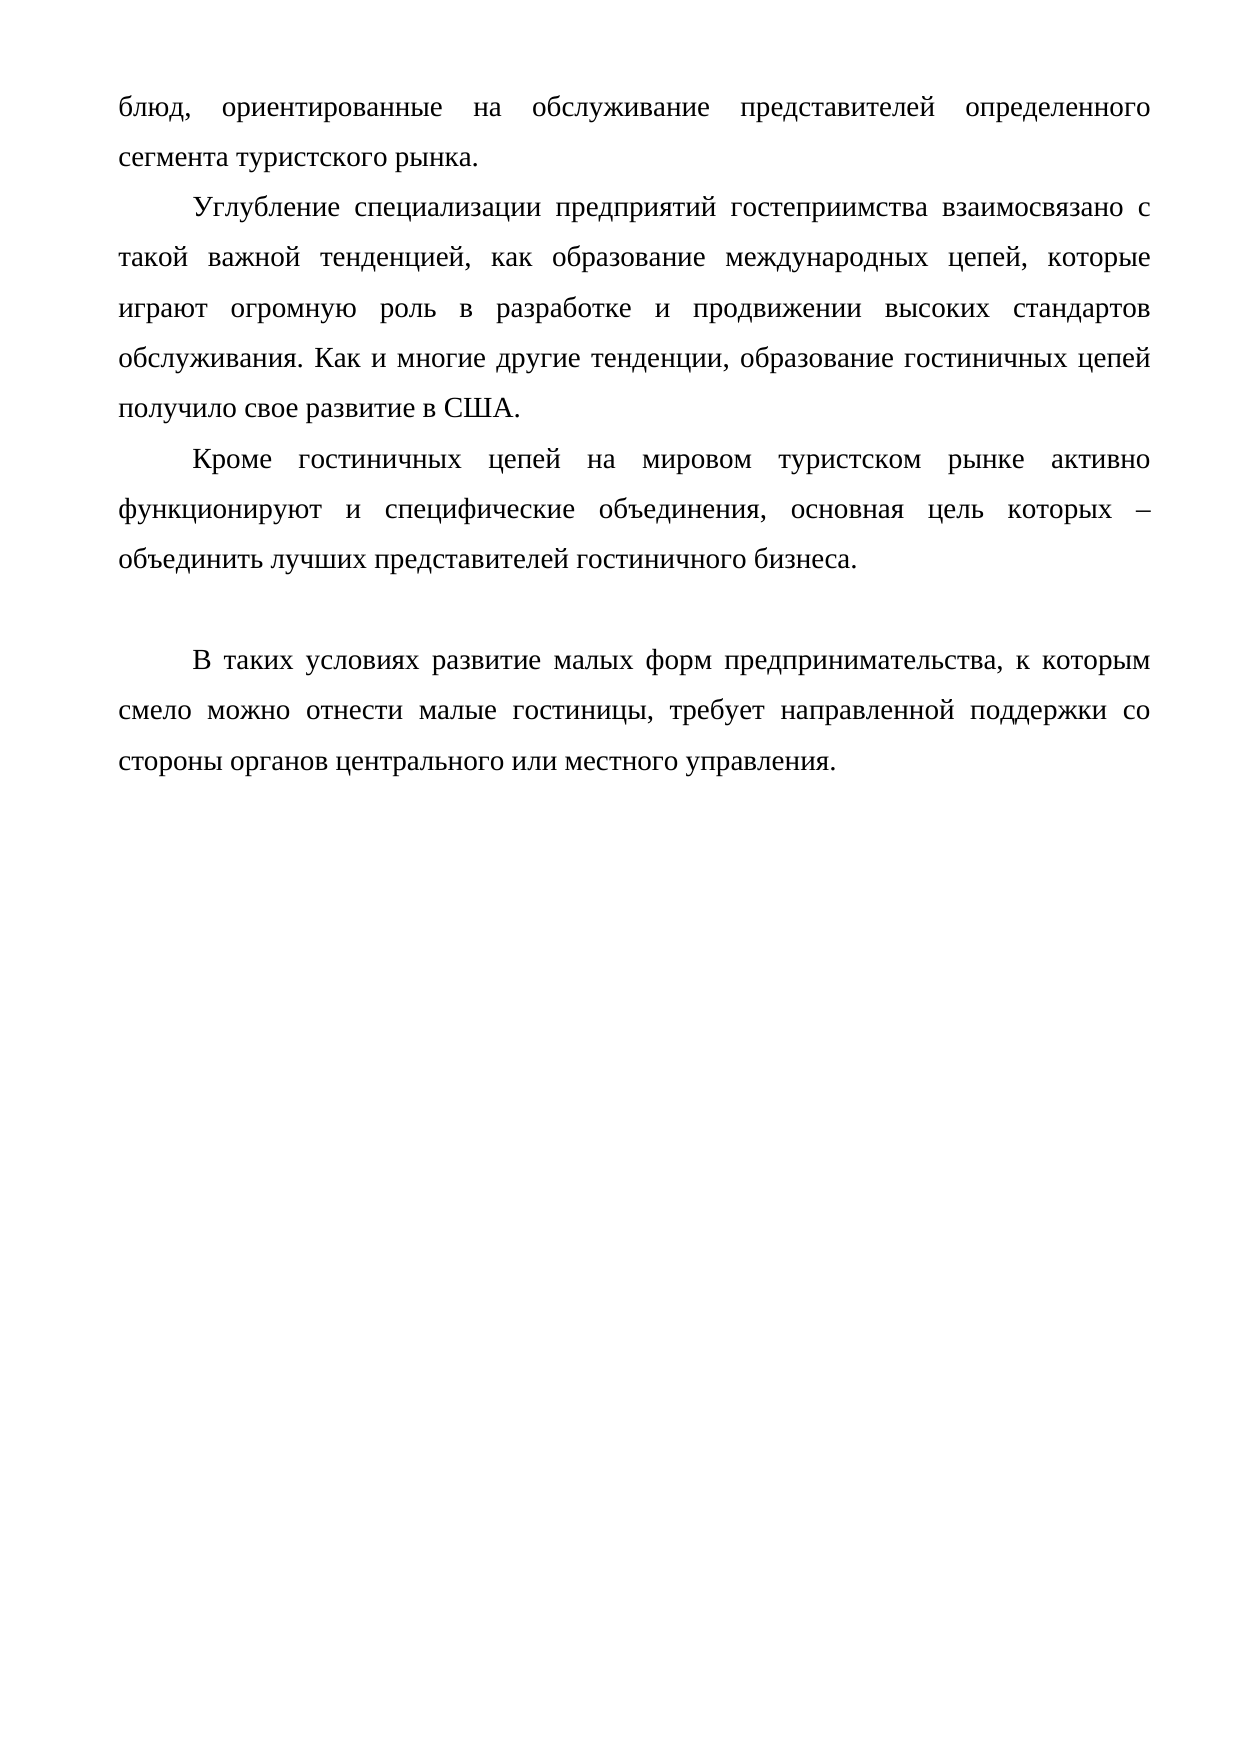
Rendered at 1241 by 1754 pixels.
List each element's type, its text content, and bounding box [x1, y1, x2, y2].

text В таких условиях развитие малых форм предпринимательства, к которым смело можно отнести малые гостиницы, требует направленной поддержки со стороны органов центрального или местного управления. [118, 642, 1152, 776]
text Кроме гостиничных цепей на мировом туристском рынке активно функционируют и специфические объединения, основная цель которых – объединить лучших представителей гостиничного бизнеса. [118, 441, 1152, 575]
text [118, 89, 1152, 172]
text Углубление специализации предприятий гостеприимства взаимосвязано с такой важной тенденцией, как образование международных цепей, которые играют огромную роль в разработке и продвижении высоких стандартов обслуживания. Как и многие другие тенденции, образование гостиничных цепей получило свое развитие в США. [118, 189, 1152, 424]
